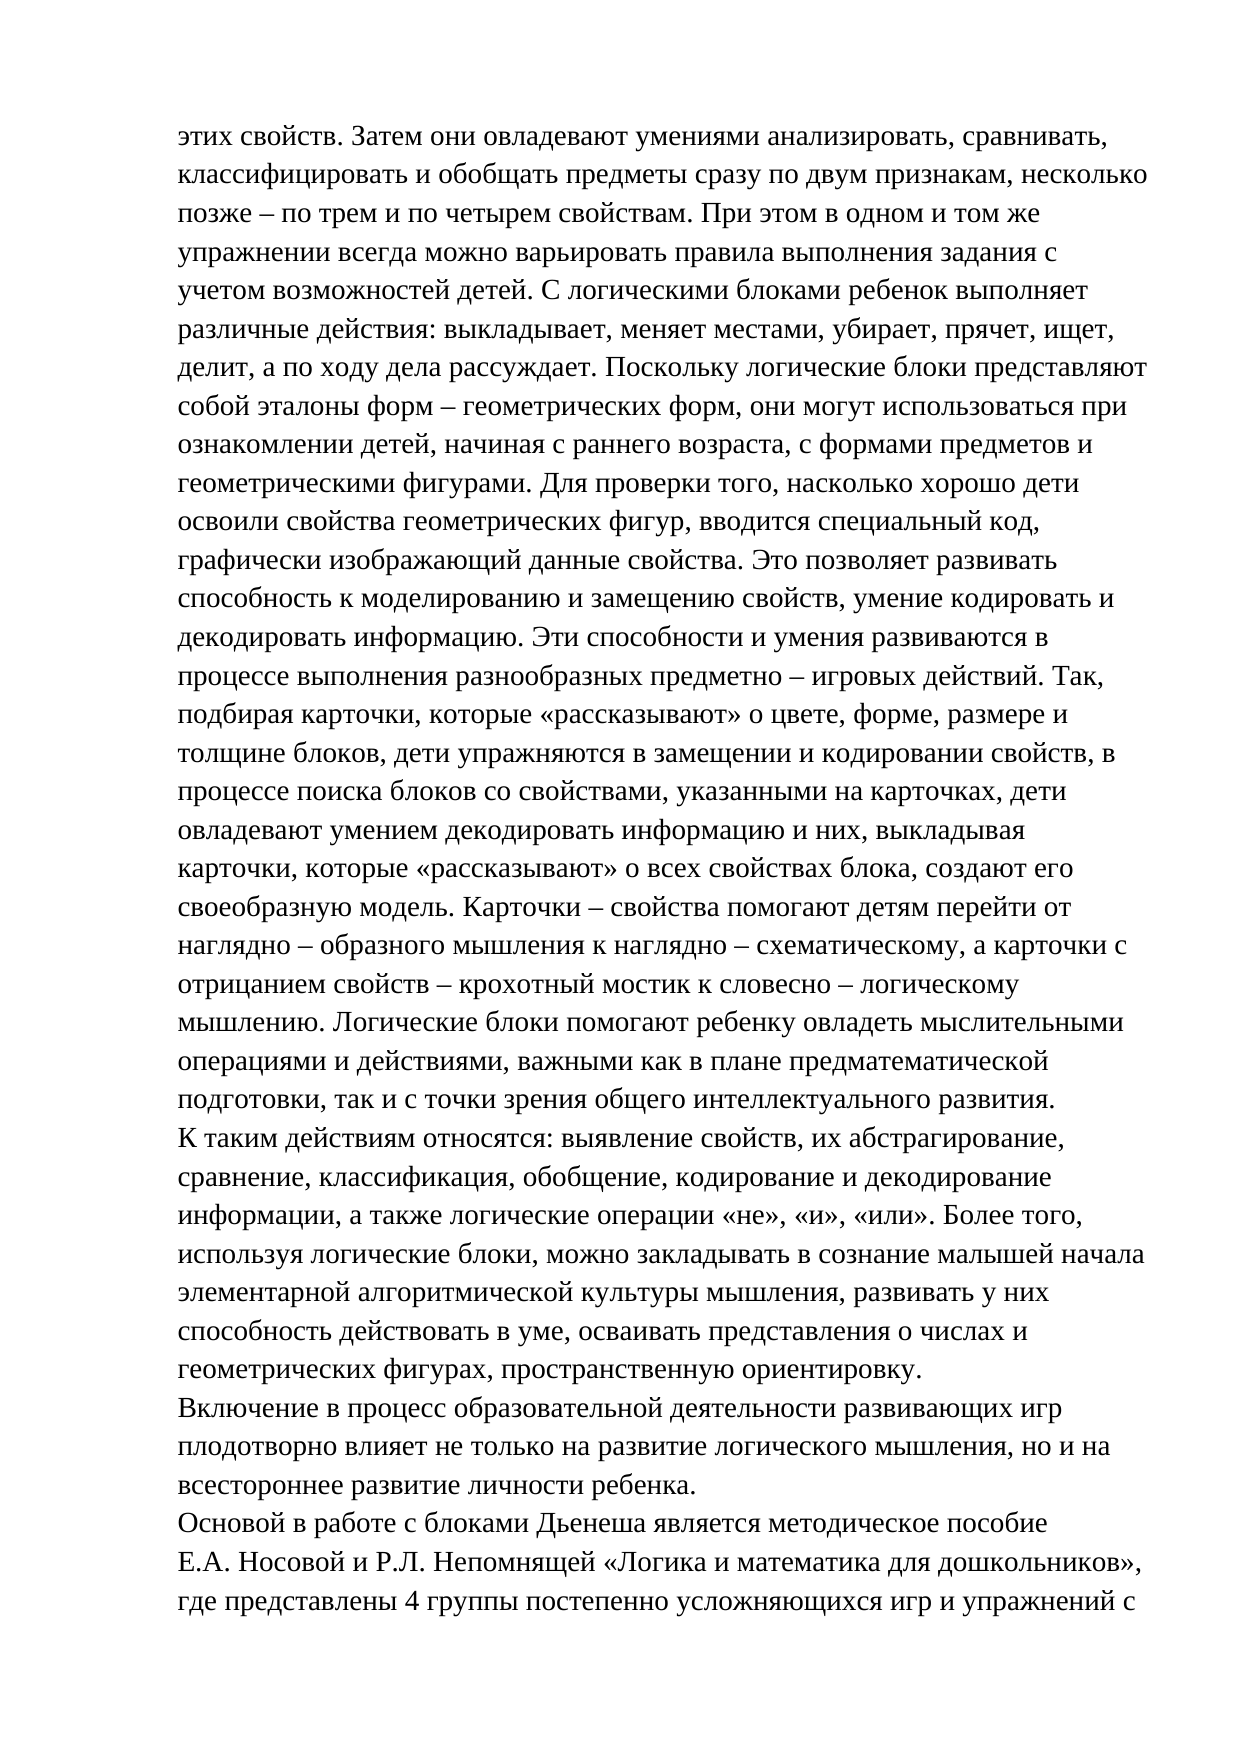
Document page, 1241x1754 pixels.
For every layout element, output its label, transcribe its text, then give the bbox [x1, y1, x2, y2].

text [177, 118, 1152, 1115]
text К таким действиям относятся: выявление свойств, их абстрагирование, сравнение, классификация, обобщение, кодирование и декодирование информации, а также логические операции «не», «и», «или». Более того, используя логические блоки, можно закладывать в сознание малышей начала элементарной алгоритмической культуры мышления, развивать у них способность действовать в уме, осваивать представления о числах и геометрических фигурах, пространственную ориентировку. [177, 1120, 1152, 1385]
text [177, 1544, 1152, 1616]
text Основой в работе с блоками Дьенеша является методическое пособие [177, 1506, 1152, 1539]
text Включение в процесс образовательной деятельности развивающих игр плодотворно влияет не только на развитие логического мышления, но и на всестороннее развитие личности ребенка. [177, 1390, 1152, 1501]
